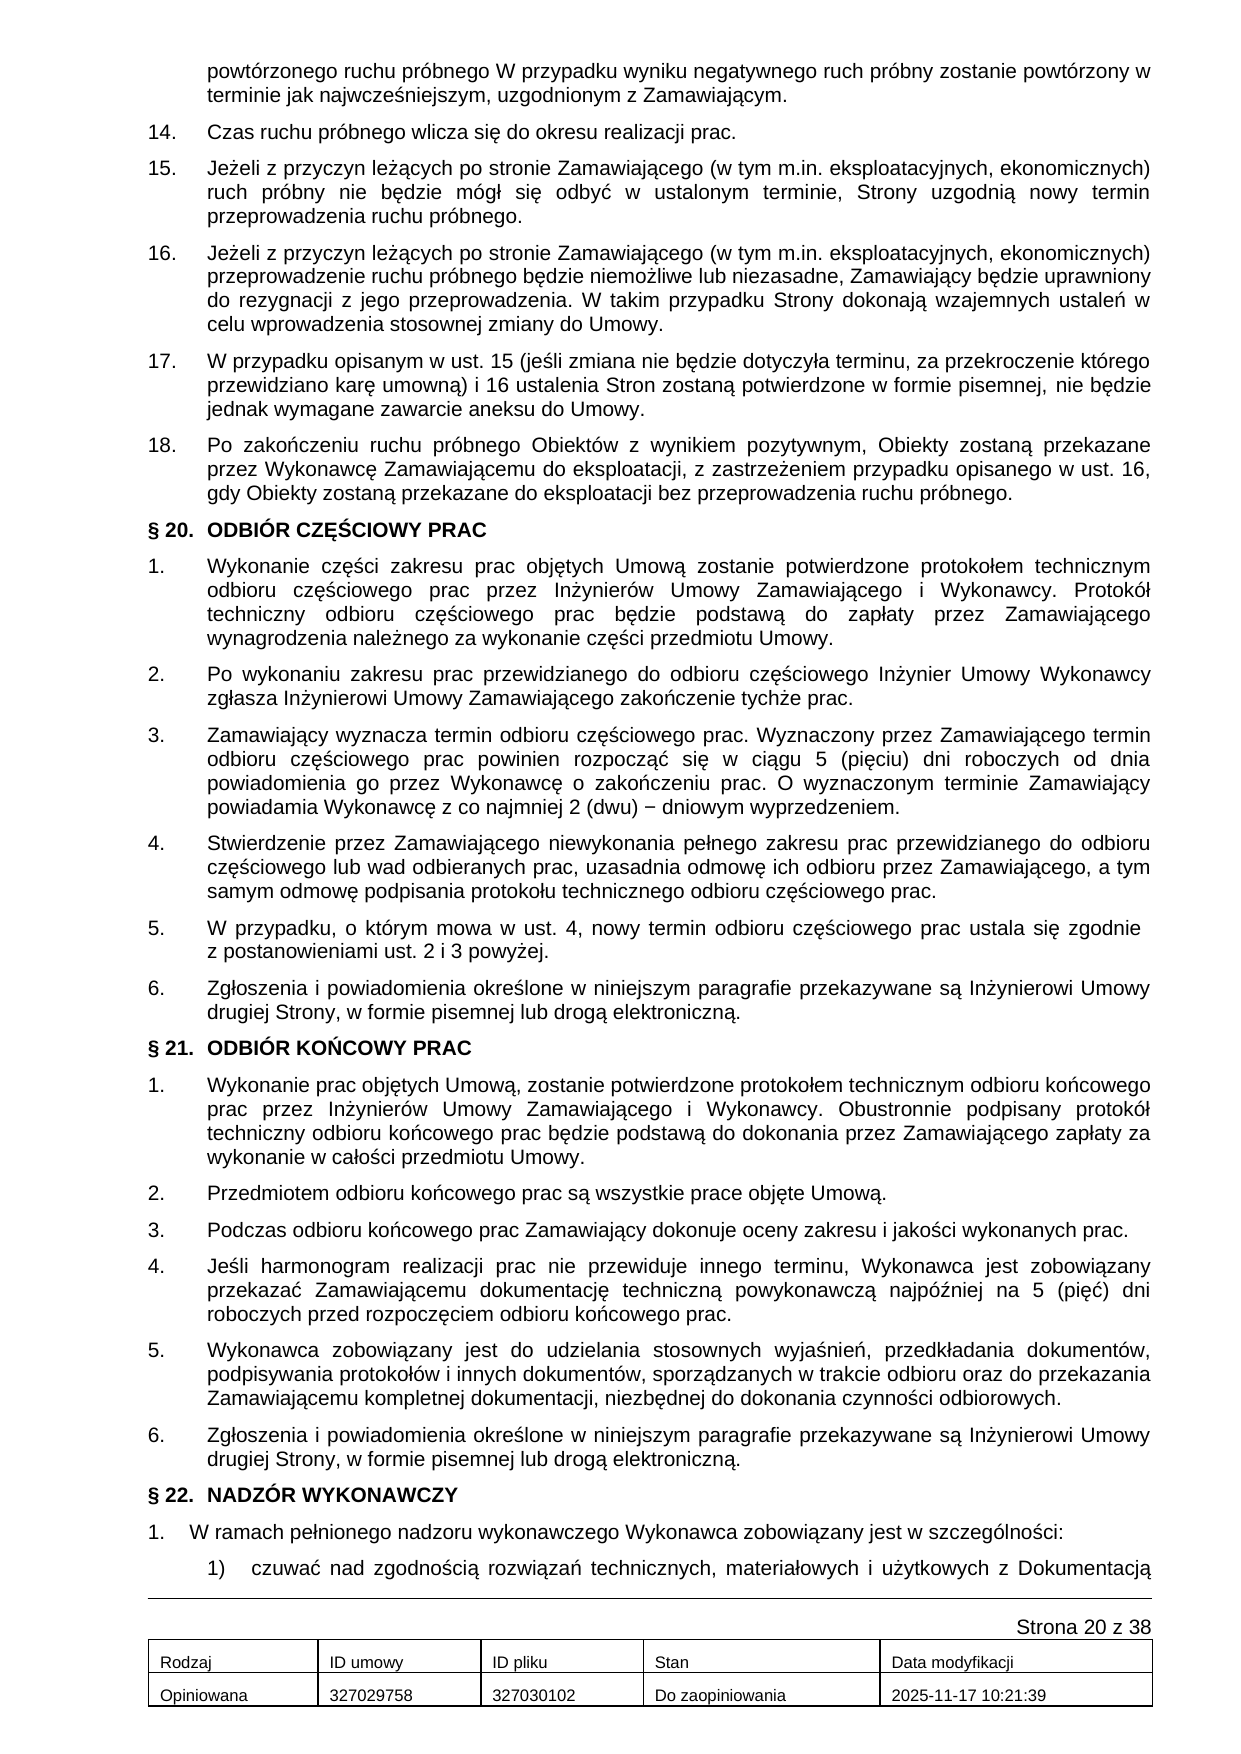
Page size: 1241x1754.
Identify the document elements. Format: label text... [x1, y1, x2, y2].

list Jeżeli z przyczyn leżących po stronie Zamawiającego (w tym m.in. eksploatacyjnych, ekonomicznych) przeprowadzenie ruchu próbnego będzie niemożliwe lub niezasadne, Zamawiający będzie uprawniony do rezygnacji z jego przeprowadzenia. W takim przypadku Strony dokonają wzajemnych ustaleń w celu wprowadzenia stosownej zmiany do Umowy. [148, 240, 1152, 336]
list Przedmiotem odbioru końcowego prac są wszystkie prace objęte Umową. [148, 1181, 1152, 1205]
list Czas ruchu próbnego wlicza się do okresu realizacji prac. [148, 119, 1152, 143]
list Po wykonaniu zakresu prac przewidzianego do odbioru częściowego Inżynier Umowy Wykonawcy zgłasza Inżynierowi Umowy Zamawiającego zakończenie tychże prac. [148, 662, 1152, 710]
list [207, 1556, 1152, 1580]
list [148, 59, 1152, 107]
list Stwierdzenie przez Zamawiającego niewykonania pełnego zakresu prac przewidzianego do odbioru częściowego lub wad odbieranych prac, uzasadnia odmowę ich odbioru przez Zamawiającego, a tym samym odmowę podpisania protokołu technicznego odbioru częściowego prac. [148, 831, 1152, 903]
subtitle ODBIÓR KOŃCOWY PRAC [148, 1036, 1152, 1060]
subtitle NADZÓR WYKONAWCZY [148, 1483, 1152, 1507]
list Po zakończeniu ruchu próbnego Obiektów z wynikiem pozytywnym, Obiekty zostaną przekazane przez Wykonawcę Zamawiającemu do eksploatacji, z zastrzeżeniem przypadku opisanego w ust. 16, gdy Obiekty zostaną przekazane do eksploatacji bez przeprowadzenia ruchu próbnego. [148, 433, 1152, 505]
list Jeśli harmonogram realizacji prac nie przewiduje innego terminu, Wykonawca jest zobowiązany przekazać Zamawiającemu dokumentację techniczną powykonawczą najpóźniej na 5 (pięć) dni roboczych przed rozpoczęciem odbioru końcowego prac. [148, 1254, 1152, 1326]
list Zgłoszenia i powiadomienia określone w niniejszym paragrafie przekazywane są Inżynierowi Umowy drugiej Strony, w formie pisemnej lub drogą elektroniczną. [148, 1423, 1152, 1471]
list Wykonanie części zakresu prac objętych Umową zostanie potwierdzone protokołem technicznym odbioru częściowego prac przez Inżynierów Umowy Zamawiającego i Wykonawcy. Protokół techniczny odbioru częściowego prac będzie podstawą do zapłaty przez Zamawiającego wynagrodzenia należnego za wykonanie części przedmiotu Umowy. [148, 554, 1152, 650]
subtitle ODBIÓR CZĘŚCIOWY PRAC [148, 517, 1152, 541]
list W przypadku opisanym w ust. 15 (jeśli zmiana nie będzie dotyczyła terminu, za przekroczenie którego przewidziano karę umowną) i 16 ustalenia Stron zostaną potwierdzone w formie pisemnej, nie będzie jednak wymagane zawarcie aneksu do Umowy. [148, 349, 1152, 421]
list Wykonawca zobowiązany jest do udzielania stosownych wyjaśnień, przedkładania dokumentów, podpisywania protokołów i innych dokumentów, sporządzanych w trakcie odbioru oraz do przekazania Zamawiającemu kompletnej dokumentacji, niezbędnej do dokonania czynności odbiorowych. [148, 1338, 1152, 1410]
list Podczas odbioru końcowego prac Zamawiający dokonuje oceny zakresu i jakości wykonanych prac. [148, 1217, 1152, 1241]
list Zamawiający wyznacza termin odbioru częściowego prac. Wyznaczony przez Zamawiającego termin odbioru częściowego prac powinien rozpocząć się w ciągu 5 (pięciu) dni roboczych od dnia powiadomienia go przez Wykonawcę o zakończeniu prac. O wyznaczonym terminie Zamawiający powiadamia Wykonawcę z co najmniej 2 (dwu) − dniowym wyprzedzeniem. [148, 723, 1152, 818]
list W ramach pełnionego nadzoru wykonawczego Wykonawca zobowiązany jest w szczególności: [148, 1519, 1153, 1543]
list W przypadku, o którym mowa w ust. 4, nowy termin odbioru częściowego prac ustala się zgodnie z postanowieniami ust. 2 i 3 powyżej. [148, 915, 1152, 963]
list Zgłoszenia i powiadomienia określone w niniejszym paragrafie przekazywane są Inżynierowi Umowy drugiej Strony, w formie pisemnej lub drogą elektroniczną. [148, 976, 1152, 1024]
list Jeżeli z przyczyn leżących po stronie Zamawiającego (w tym m.in. eksploatacyjnych, ekonomicznych) ruch próbny nie będzie mógł się odbyć w ustalonym terminie, Strony uzgodnią nowy termin przeprowadzenia ruchu próbnego. [148, 156, 1152, 228]
list Wykonanie prac objętych Umową, zostanie potwierdzone protokołem technicznym odbioru końcowego prac przez Inżynierów Umowy Zamawiającego i Wykonawcy. Obustronnie podpisany protokół techniczny odbioru końcowego prac będzie podstawą do dokonania przez Zamawiającego zapłaty za wykonanie w całości przedmiotu Umowy. [148, 1073, 1152, 1168]
